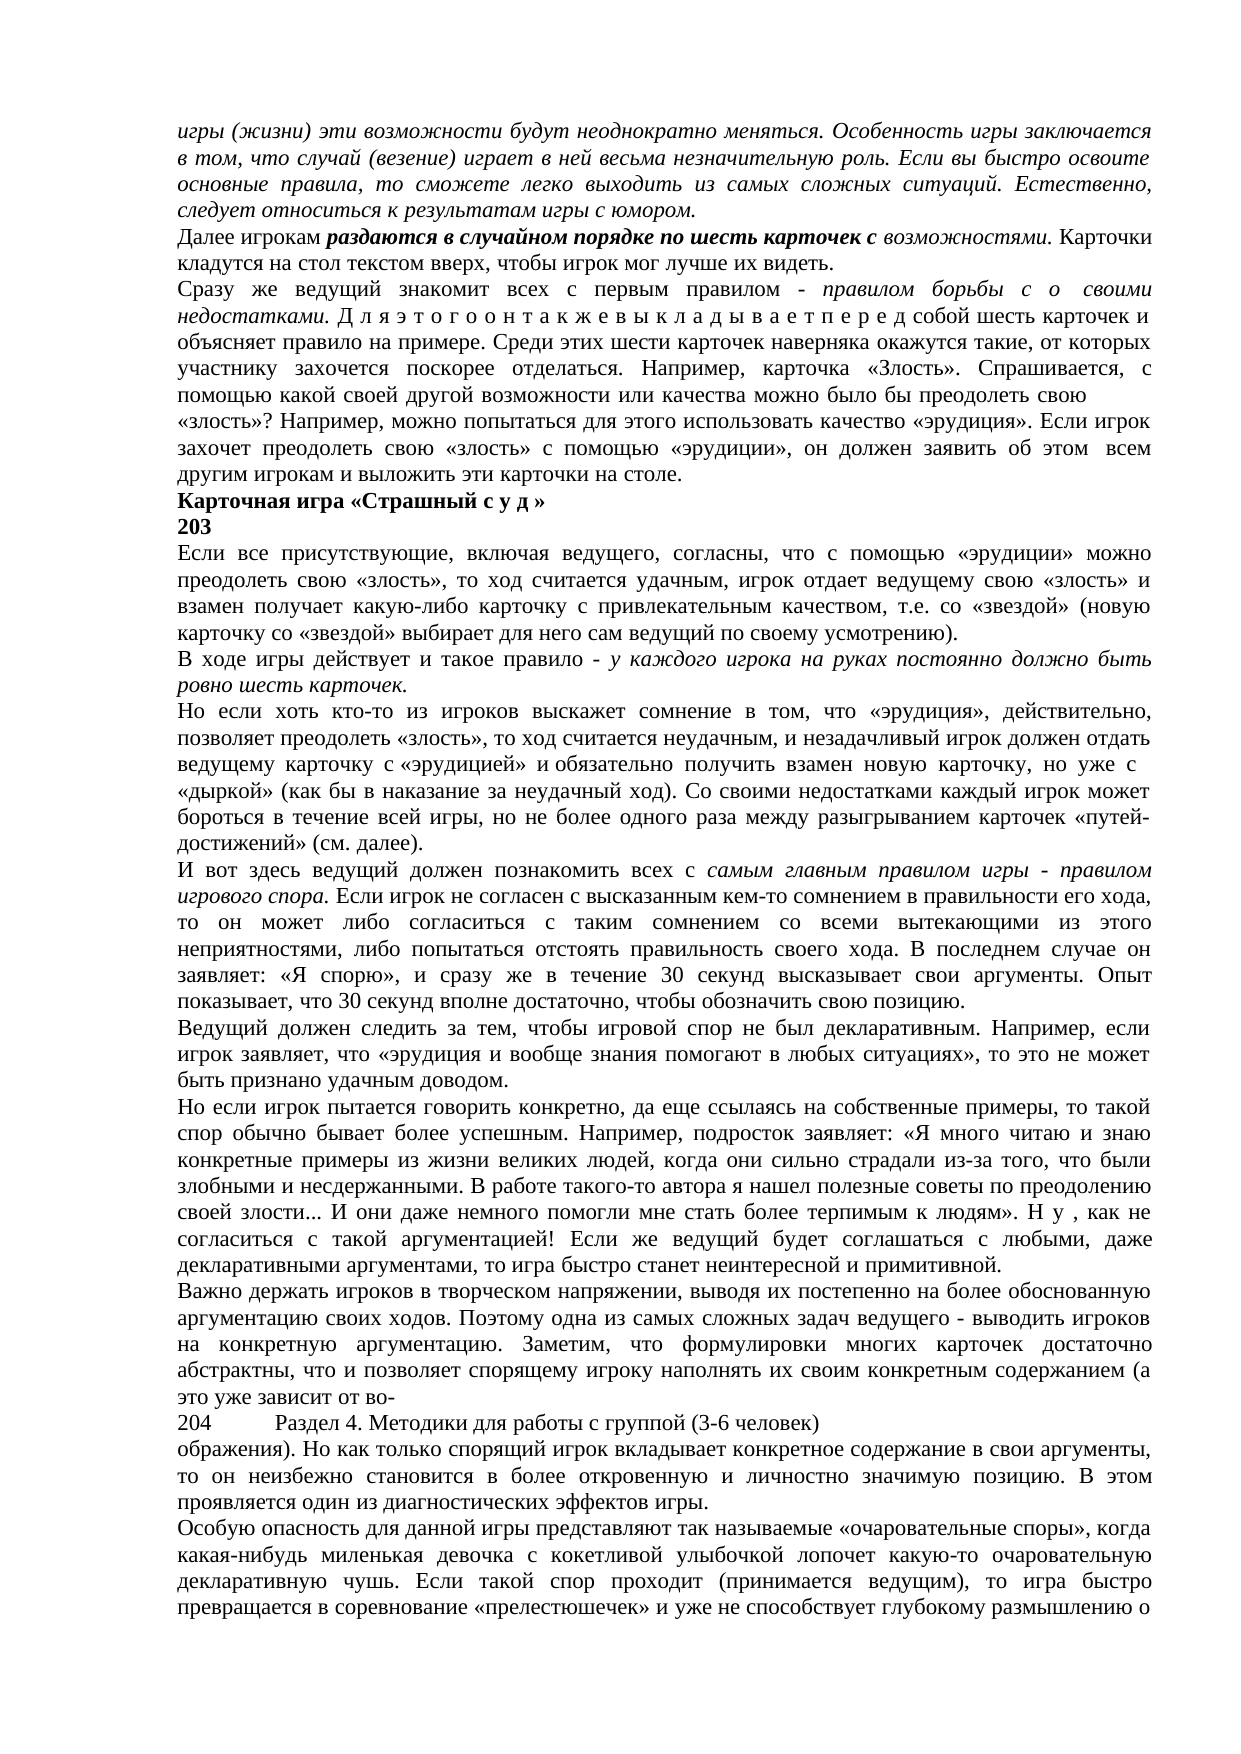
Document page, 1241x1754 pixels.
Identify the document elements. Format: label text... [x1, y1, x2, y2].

text «злость»? Например, можно попытаться для этого использовать качество «эрудиция». Если игрок захочет преодолеть свою «злость» с помощью «эрудиции», он должен заявить об этом всем другим игрокам и выложить эти карточки на столе. [177, 407, 1152, 486]
text Если все присутствующие, включая ведущего, согласны, что с помощью «эрудиции» можно преодолеть свою «злость», то ход считается удачным, игрок отдает ведущему свою «злость» и взамен получает какую-либо карточку с привлекательным качеством, т.е. со «звездой» (новую карточку со «звездой» выбирает для него сам ведущий по своему усмотрению). [177, 539, 1152, 645]
text Но если игрок пытается говорить конкретно, да еще ссылаясь на собственные примеры, то такой спор обычно бывает более успешным. Например, подросток заявляет: «Я много читаю и знаю конкретные примеры из жизни великих людей, когда они сильно страдали из-за того, что были злобными и несдержанными. В работе такого-то автора я нашел полезные советы по преодолению своей злости... И они даже немного помогли мне стать более терпимым к людям». Н у , как не согласиться с такой аргументацией! Если же ведущий будет соглашаться с любыми, даже декларативными аргументами, то игра быстро станет неинтересной и примитивной. [177, 1093, 1153, 1277]
text ображения). Но как только спорящий игрок вкладывает конкретное содержание в свои аргументы, то он неизбежно становится в более откровенную и личностно значимую позицию. В этом проявляется один из диагностических эффектов игры. [177, 1435, 1152, 1514]
text 204 Раздел 4. Методики для работы с группой (3-6 человек) [177, 1409, 1240, 1435]
text Особую опасность для данной игры представляют так называемые «очаровательные споры», когда какая-нибудь миленькая девочка с кокетливой улыбочкой лопочет какую-то очаровательную декларативную чушь. Если такой спор проходит (принимается ведущим), то игра быстро превращается в соревнование «прелестюшечек» и уже не способствует глубокому размышлению о [177, 1514, 1152, 1620]
subtitle Карточная игра «Страшный с у д » 203 [177, 487, 546, 539]
text Важно держать игроков в творческом напряжении, выводя их постепенно на более обоснованную аргументацию своих ходов. Поэтому одна из самых сложных задач ведущего - выводить игроков на конкретную аргументацию. Заметим, что формулировки многих карточек достаточно абстрактны, что и позволяет спорящему игроку наполнять их своим конкретным содержанием (а это уже зависит от во- [177, 1277, 1152, 1409]
text Сразу же ведущий знакомит всех с первым правилом - правилом борьбы с о своими недостатками. Д л я э т о г о о н т а к ж е в ы к л а д ы в а е т п е р е д собой шесть карточек и объясняет правило на примере. Среди этих шести карточек наверняка окажутся такие, от которых участнику захочется поскорее отделаться. Например, карточка «Злость». Спрашивается, с помощью какой своей другой возможности или качества можно было бы преодолеть свою [177, 275, 1152, 407]
text игры (жизни) эти возможности будут неоднократно меняться. Особенность игры заключается в том, что случай (везение) играет в ней весьма незначительную роль. Если вы быстро освоите основные правила, то сможете легко выходить из самых сложных ситуаций. Естественно, следует относиться к результатам игры с юмором. [177, 117, 1152, 223]
text Далее игрокам раздаются в случайном порядке по шесть карточек с возможностями. Карточки кладутся на стол текстом вверх, чтобы игрок мог лучше их видеть. [177, 223, 1152, 275]
text В ходе игры действует и такое правило - у каждого игрока на руках постоянно должно быть ровно шесть карточек. [177, 645, 1152, 698]
text «дыркой» (как бы в наказание за неудачный ход). Со своими недостатками каждый игрок может бороться в течение всей игры, но не более одного раза между разыгрыванием карточек «путей- достижений» (см. далее). [177, 777, 1152, 856]
text И вот здесь ведущий должен познакомить всех с самым главным правилом игры - правилом игрового спора. Если игрок не согласен с высказанным кем-то сомнением в правильности его хода, то он может либо согласиться с таким сомнением со всеми вытекающими из этого неприятностями, либо попытаться отстоять правильность своего хода. В последнем случае он заявляет: «Я спорю», и сразу же в течение 30 секунд высказывает свои аргументы. Опыт показывает, что 30 секунд вполне достаточно, чтобы обозначить свою позицию. [177, 856, 1152, 1014]
text Ведущий должен следить за тем, чтобы игровой спор не был декларативным. Например, если игрок заявляет, что «эрудиция и вообще знания помогают в любых ситуациях», то это не может быть признано удачным доводом. [177, 1014, 1152, 1093]
text Но если хоть кто-то из игроков выскажет сомнение в том, что «эрудиция», действительно, позволяет преодолеть «злость», то ход считается неудачным, и незадачливый игрок должен отдать ведущему карточку с «эрудицией» и обязательно получить взамен новую карточку, но уже с [177, 698, 1152, 777]
